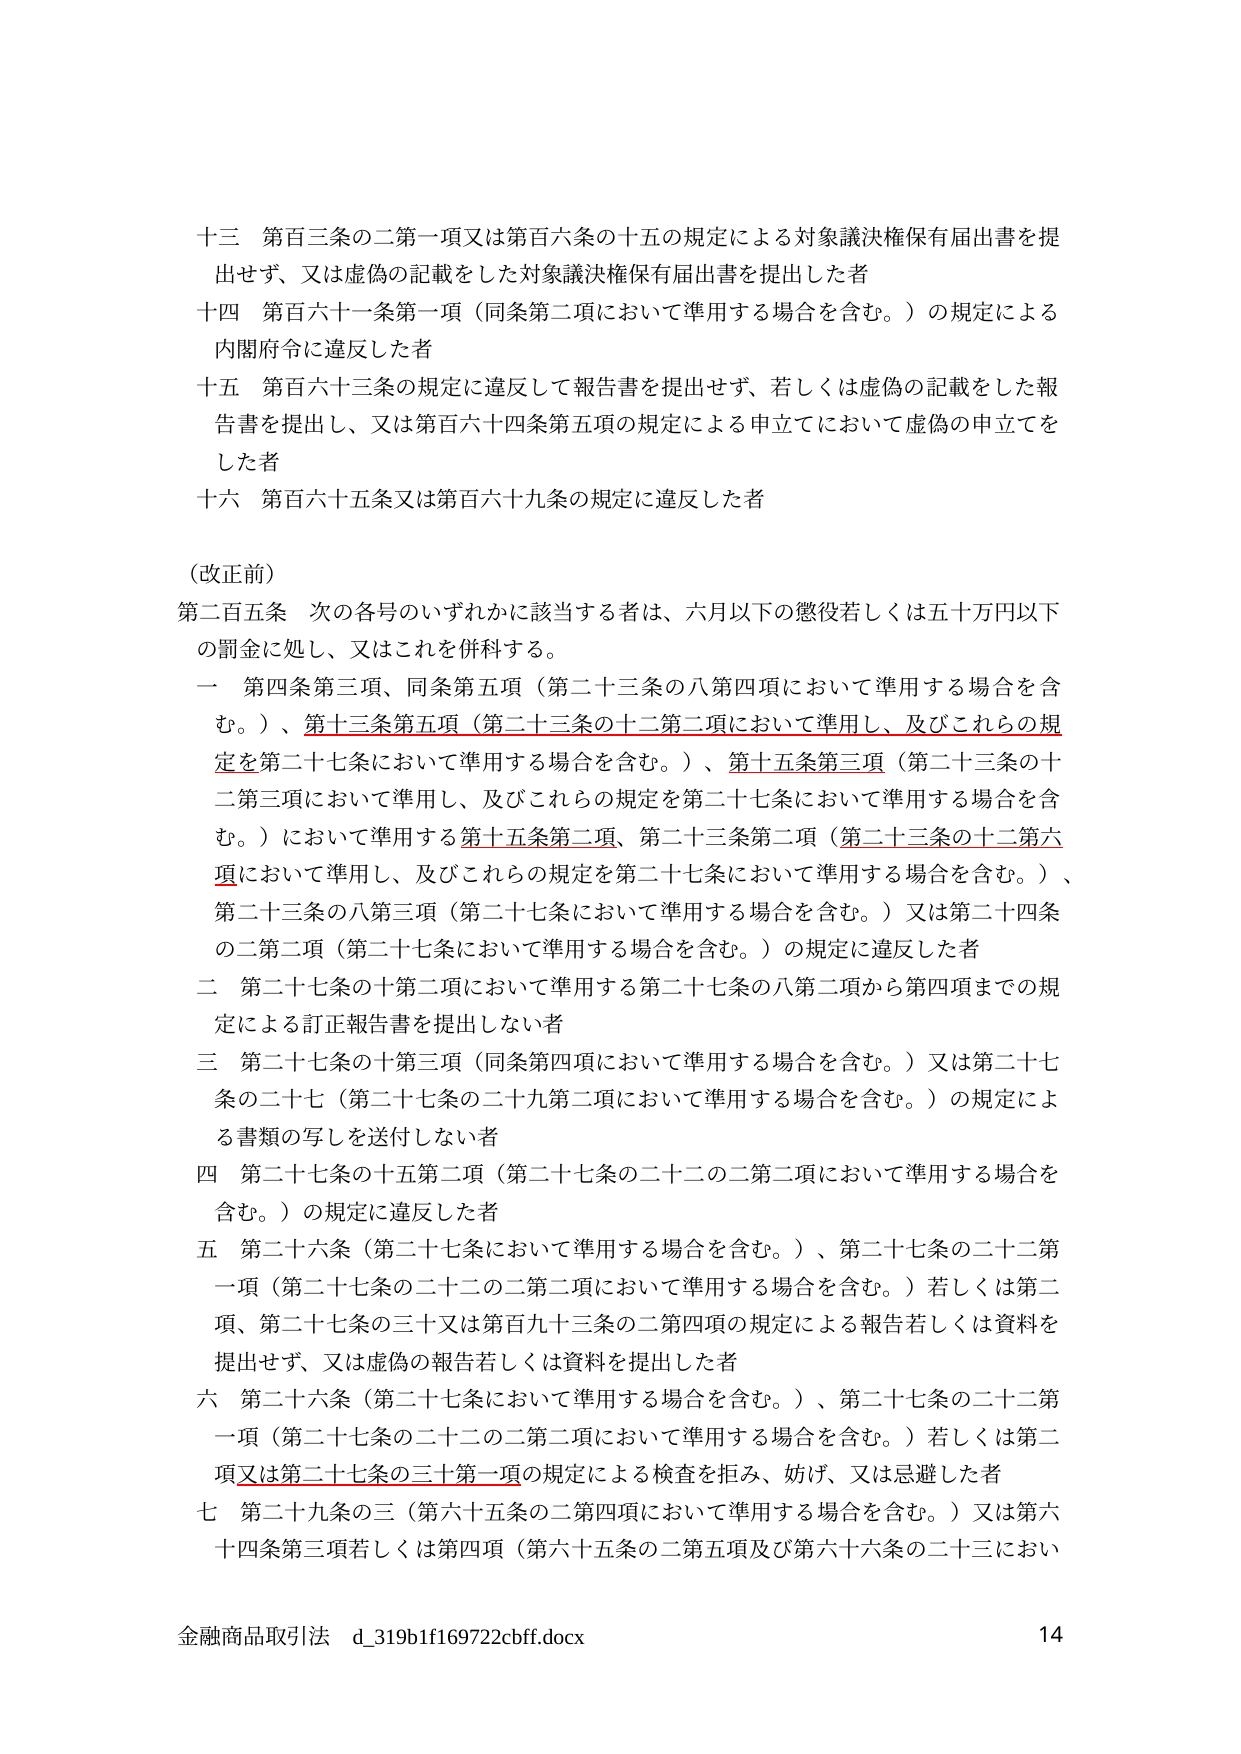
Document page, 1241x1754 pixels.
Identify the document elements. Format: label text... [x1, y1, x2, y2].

text 五 第二十六条（第二十七条において準用する場合を含む。）、第二十七条の二十二第一項（第二十七条の二十二の二第二項において準用する場合を含む。）若しくは第二項、第二十七条の三十又は第百九十三条の二第四項の規定による報告若しくは資料を提出せず、又は虚偽の報告若しくは資料を提出した者 [196, 1229, 1063, 1379]
text 二 第二十七条の十第二項において準用する第二十七条の八第二項から第四項までの規定による訂正報告書を提出しない者 [196, 967, 1063, 1042]
text 十六 第百六十五条又は第百六十九条の規定に違反した者 [196, 479, 1063, 517]
text 十三 第百三条の二第一項又は第百六条の十五の規定による対象議決権保有届出書を提出せず、又は虚偽の記載をした対象議決権保有届出書を提出した者 [196, 217, 1063, 292]
text （改正前） [177, 554, 1063, 592]
text 十四 第百六十一条第一項（同条第二項において準用する場合を含む。）の規定による内閣府令に違反した者 [196, 292, 1063, 367]
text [196, 1492, 1063, 1567]
text 三 第二十七条の十第三項（同条第四項において準用する場合を含む。）又は第二十七条の二十七（第二十七条の二十九第二項において準用する場合を含む。）の規定による書類の写しを送付しない者 [196, 1042, 1063, 1154]
text 四 第二十七条の十五第二項（第二十七条の二十二の二第二項において準用する場合を含む。）の規定に違反した者 [196, 1154, 1063, 1229]
text 第二百五条 次の各号のいずれかに該当する者は、六月以下の懲役若しくは五十万円以下の罰金に処し、又はこれを併科する。 [177, 592, 1063, 667]
text 一 第四条第三項、同条第五項（第二十三条の八第四項において準用する場合を含む。）、第十三条第五項（第二十三条の十二第二項において準用し、及びこれらの規定を第二十七条において準用する場合を含む。）、第十五条第三項（第二十三条の十二第三項において準用し、及びこれらの規定を第二十七条において準用する場合を含む。）において準用する第十五条第二項、第二十三条第二項（第二十三条の十二第六項において準用し、及びこれらの規定を第二十七条において準用する場合を含む。）、第二十三条の八第三項（第二十七条において準用する場合を含む。）又は第二十四条の二第二項（第二十七条において準用する場合を含む。）の規定に違反した者 [196, 667, 1063, 967]
text 十五 第百六十三条の規定に違反して報告書を提出せず、若しくは虚偽の記載をした報告書を提出し、又は第百六十四条第五項の規定による申立てにおいて虚偽の申立てをした者 [196, 367, 1063, 479]
text 六 第二十六条（第二十七条において準用する場合を含む。）、第二十七条の二十二第一項（第二十七条の二十二の二第二項において準用する場合を含む。）若しくは第二項又は第二十七条の三十第一項の規定による検査を拒み、妨げ、又は忌避した者 [196, 1379, 1063, 1492]
